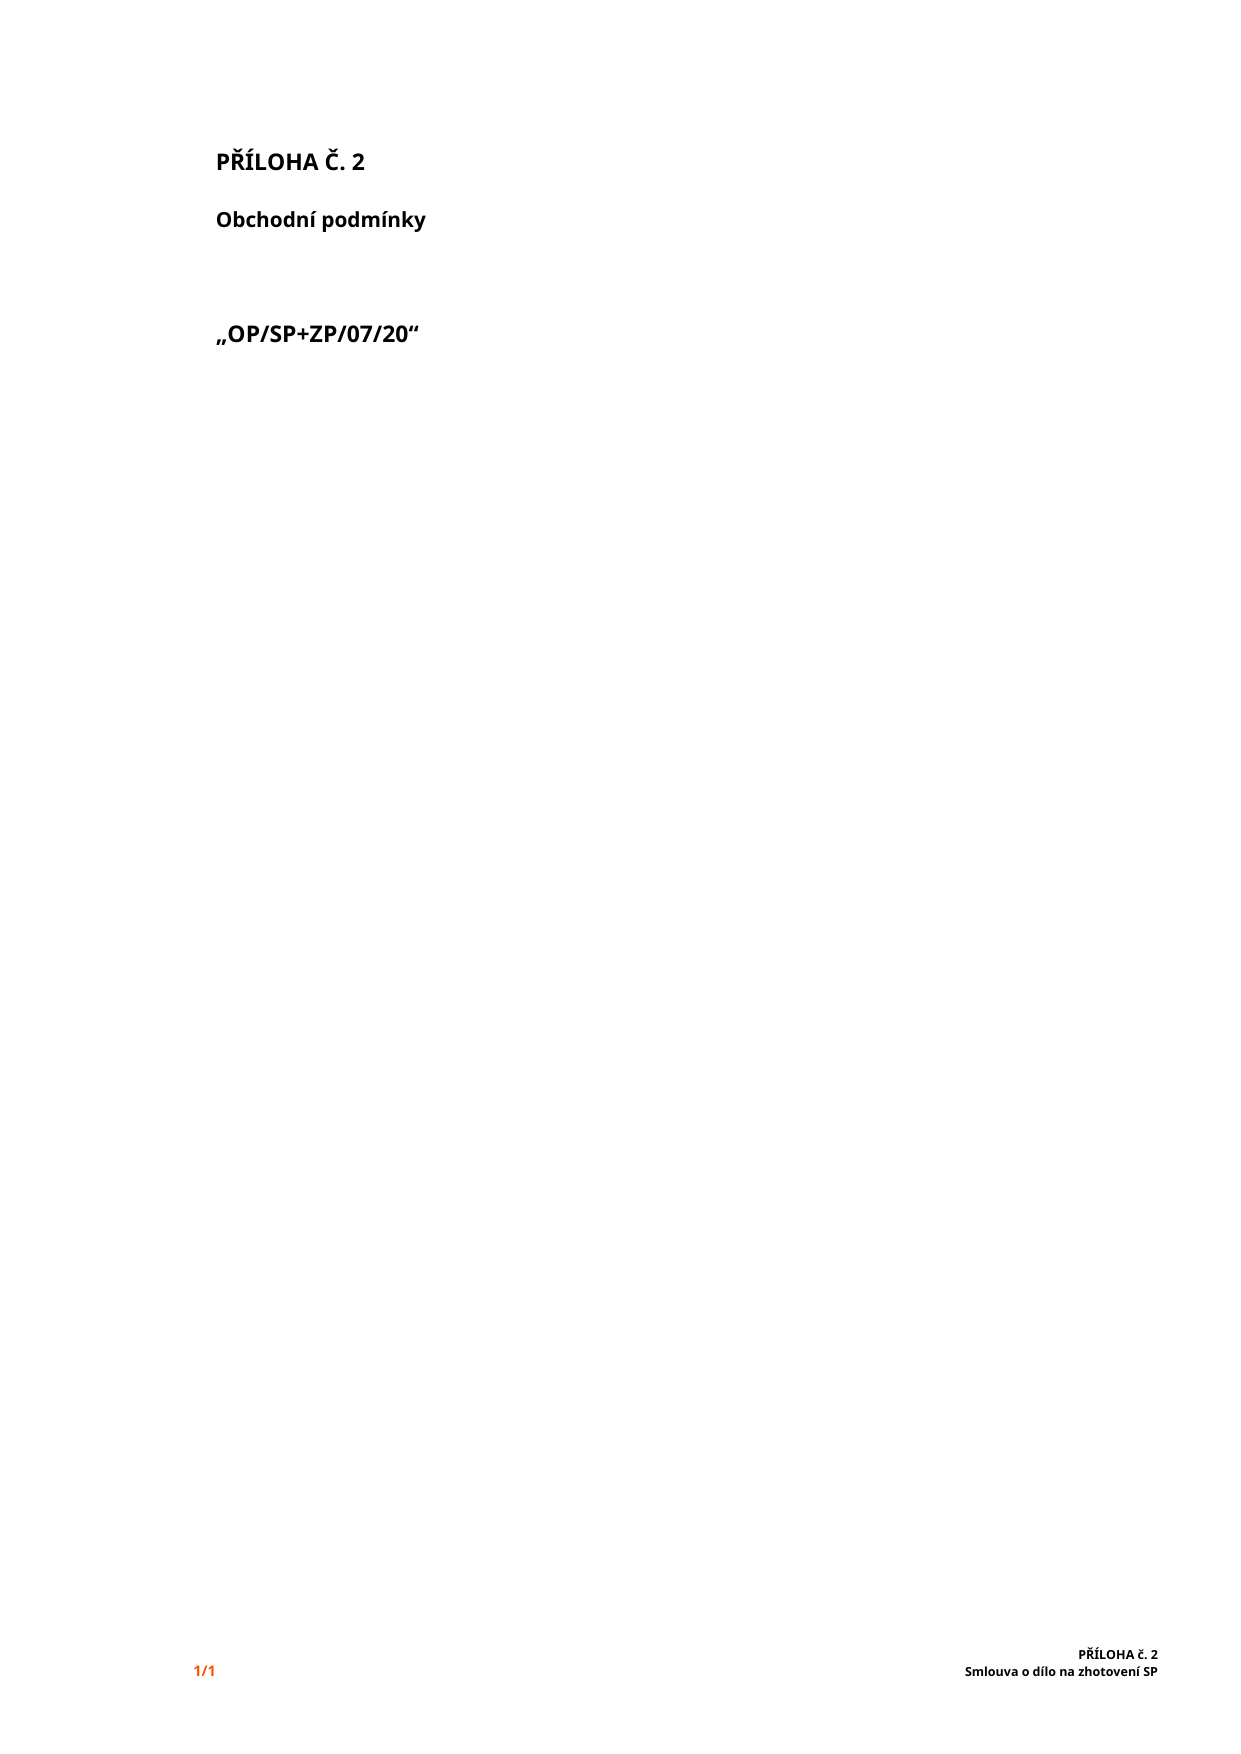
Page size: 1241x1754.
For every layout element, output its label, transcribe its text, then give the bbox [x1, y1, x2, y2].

text „OP/SP+ZP/07/20“ [216, 317, 1122, 349]
text Příloha č. 2 [216, 146, 1122, 177]
text Obchodní podmínky [216, 205, 1122, 233]
